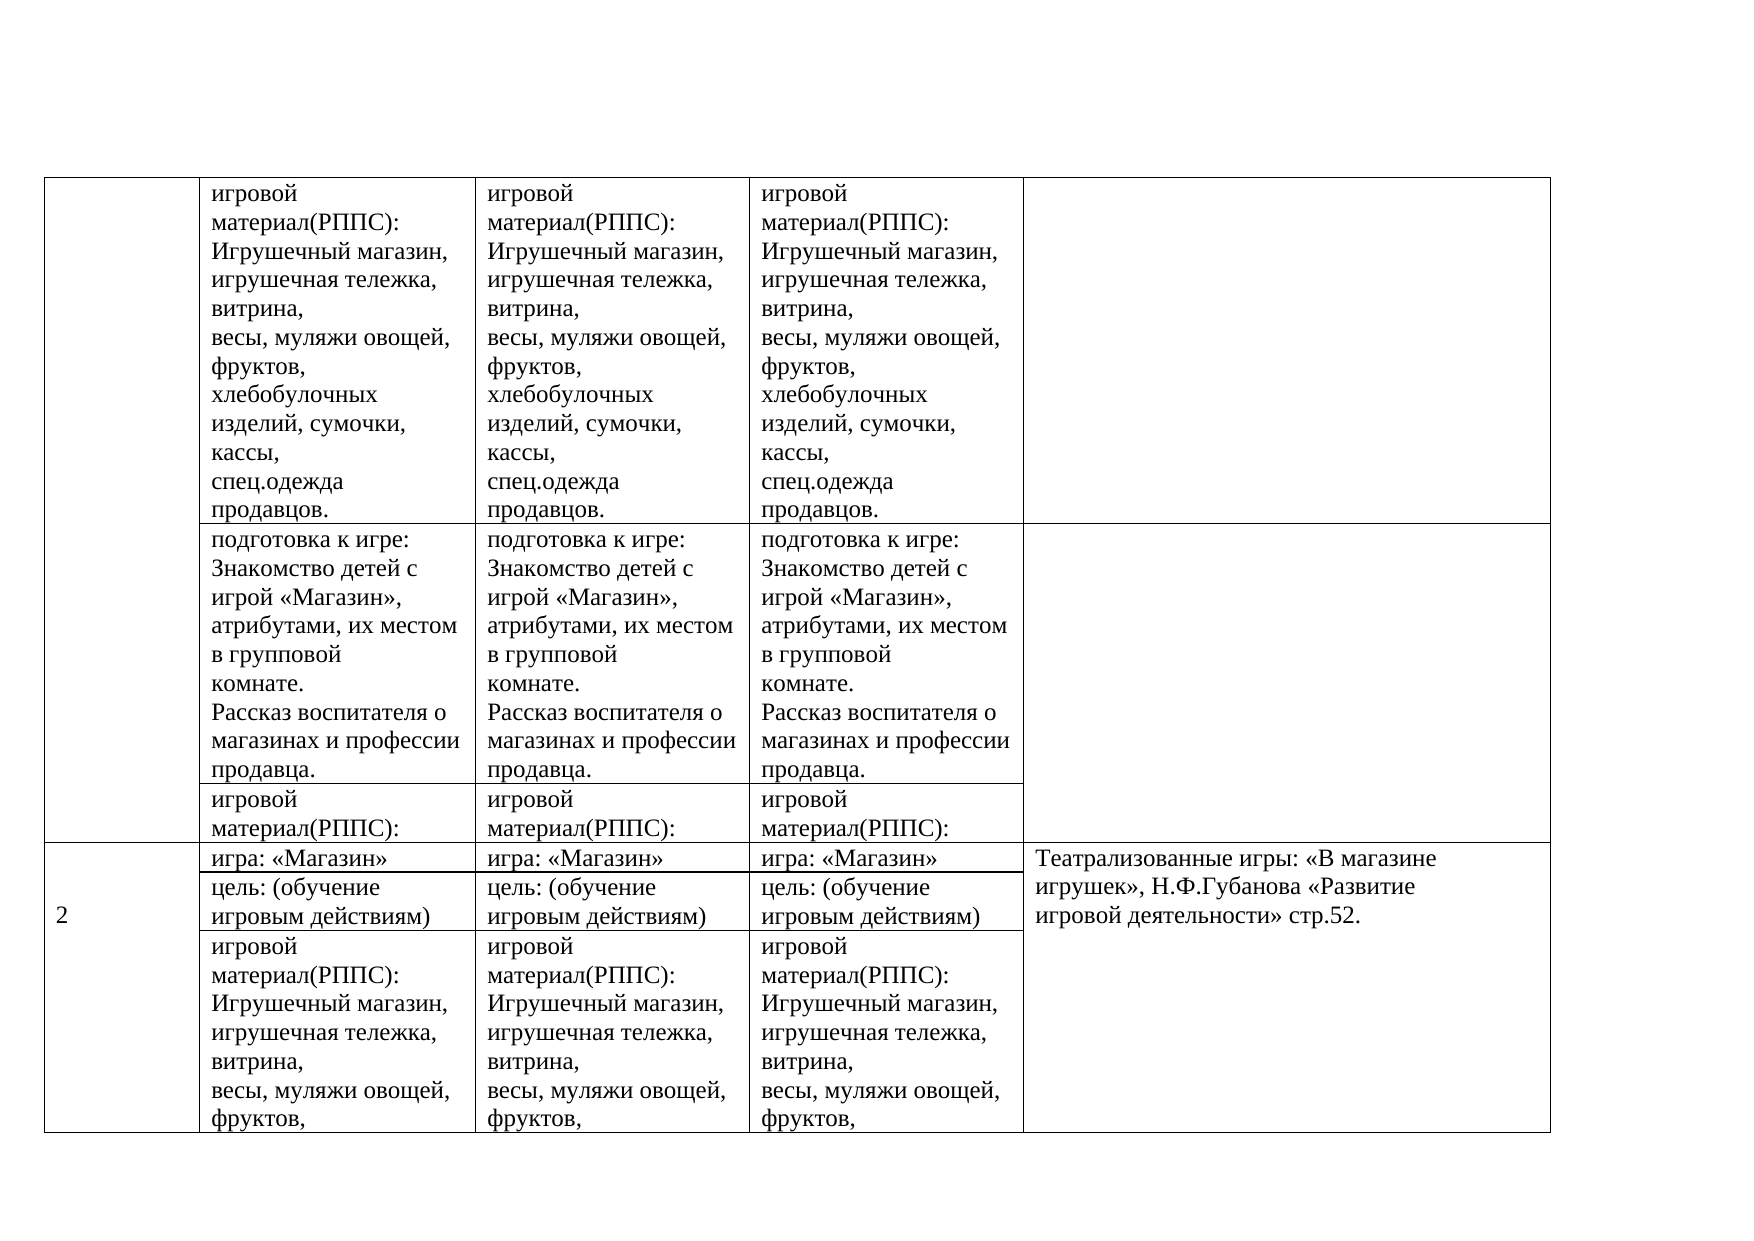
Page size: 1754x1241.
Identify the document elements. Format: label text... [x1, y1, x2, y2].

table_cell игра: «Магазин» [750, 843, 1023, 871]
table_cell подготовка к игре: Знакомство детей с игрой «Магазин», атрибутами, их местом в групповой комнате. Рассказ воспитателя о магазинах и профессии продавца. [200, 524, 475, 783]
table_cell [200, 931, 475, 1132]
table_cell игровой материал(РППС): [200, 784, 475, 842]
table_cell игровой материал(РППС): [750, 784, 1023, 842]
table_cell цель: (обучение игровым действиям) [200, 873, 475, 930]
table_cell цель: (обучение игровым действиям) [750, 873, 1023, 930]
table_cell [1024, 524, 1550, 842]
table_cell [1024, 178, 1550, 523]
table_cell игровой материал(РППС): [476, 784, 749, 842]
table_cell подготовка к игре: Знакомство детей с игрой «Магазин», атрибутами, их местом в групповой комнате. Рассказ воспитателя о магазинах и профессии продавца. [476, 524, 749, 783]
table_cell Театрализованные игры: «В магазине игрушек», Н.Ф.Губанова «Развитие игровой деятельности» стр.52. [1024, 843, 1550, 1132]
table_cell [750, 931, 1023, 1132]
table_cell подготовка к игре: Знакомство детей с игрой «Магазин», атрибутами, их местом в групповой комнате. Рассказ воспитателя о магазинах и профессии продавца. [750, 524, 1023, 783]
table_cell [476, 931, 749, 1132]
table_cell игра: «Магазин» [476, 843, 749, 871]
table_cell 2 [45, 843, 199, 1132]
table_cell игра: «Магазин» [200, 843, 475, 871]
table_cell цель: (обучение игровым действиям) [476, 873, 749, 930]
